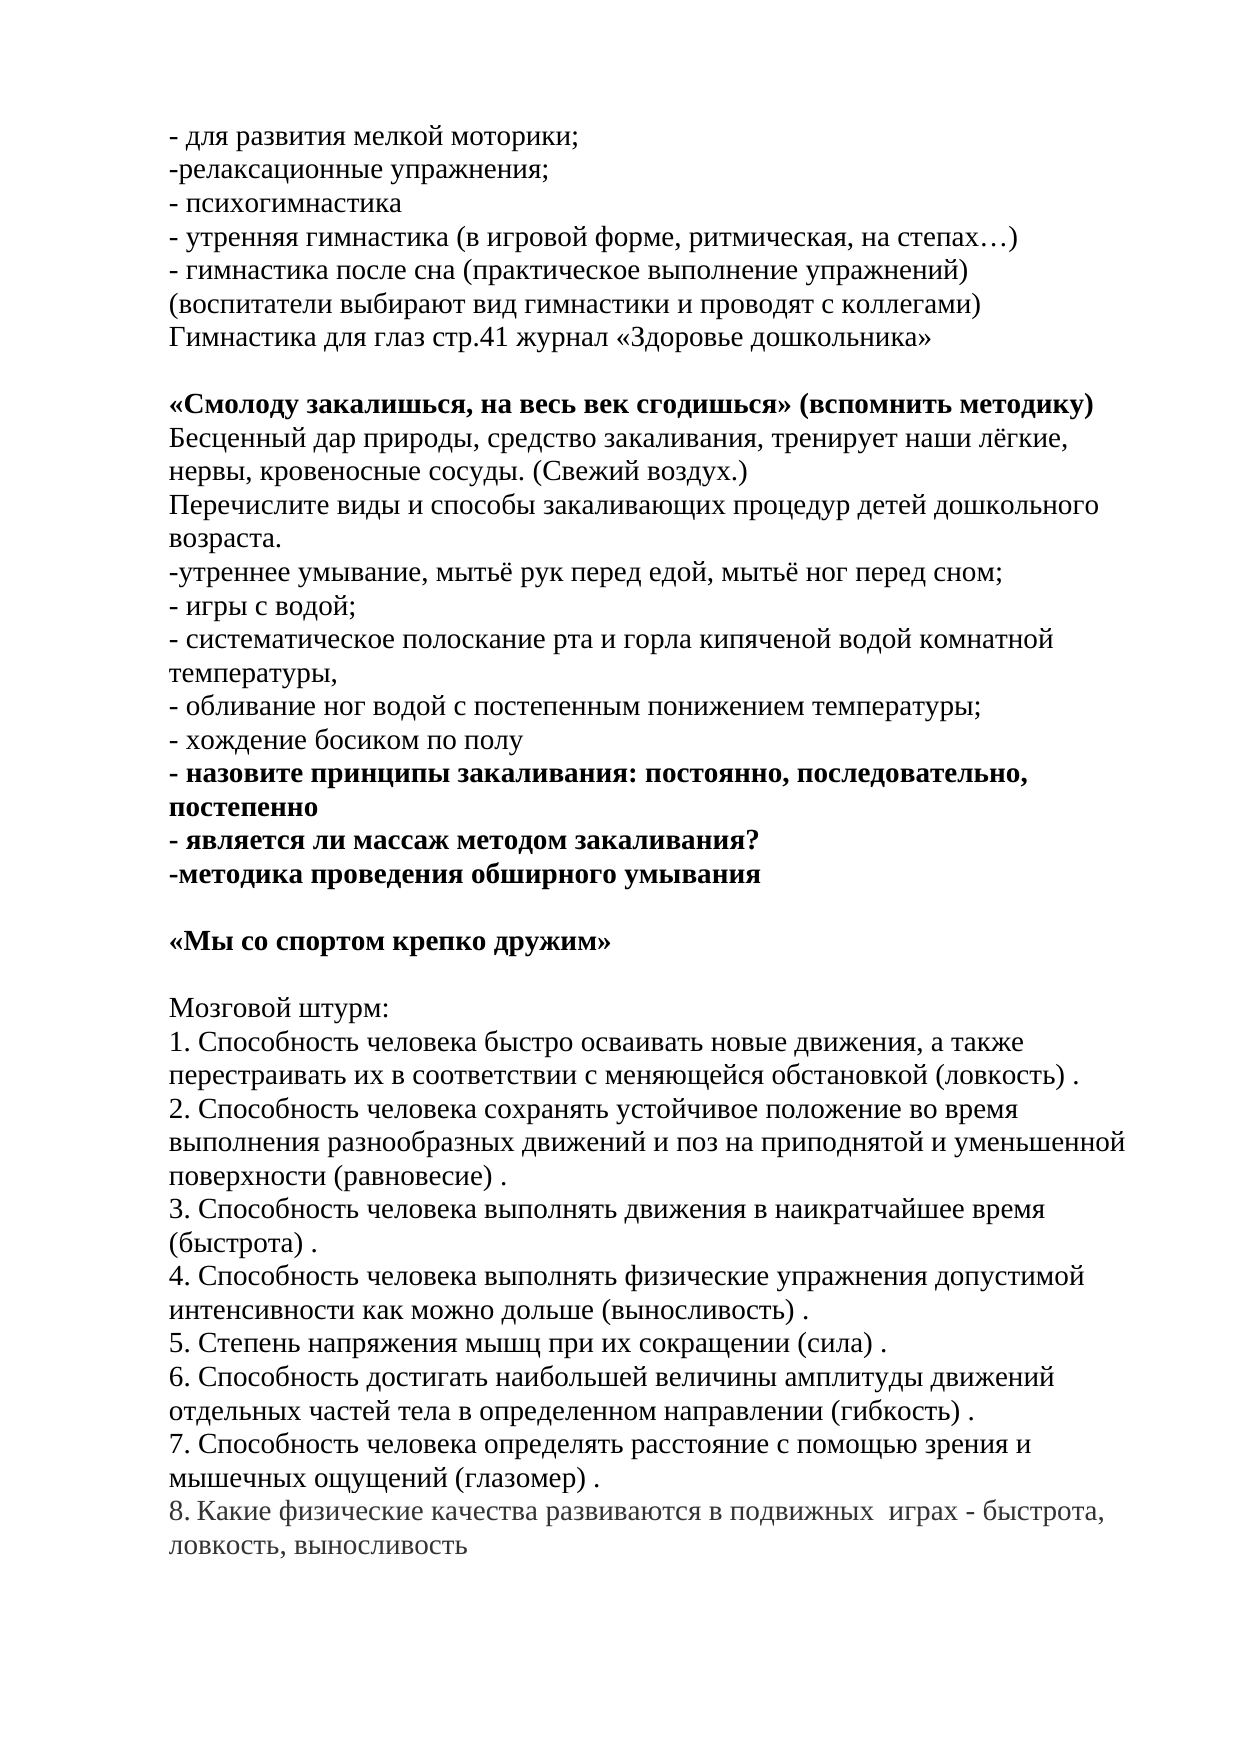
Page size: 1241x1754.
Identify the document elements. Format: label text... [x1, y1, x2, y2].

text 5. Степень напряжения мышц при их сокращении (сила) . [169, 1326, 1152, 1359]
text 4. Способность человека выполнять физические упражнения допустимой интенсивности как можно дольше (выносливость) . [169, 1258, 1152, 1326]
text - утренняя гимнастика (в игровой форме, ритмическая, на степах…) [169, 219, 1152, 252]
text -методика проведения обширного умывания [169, 856, 1152, 889]
text «Смолоду закалишься, на весь век сгодишься» (вспомнить методику) [169, 386, 1152, 420]
text - психогимнастика [169, 185, 1152, 219]
text (воспитатели выбирают вид гимнастики и проводят с коллегами) [169, 286, 1152, 319]
text - систематическое полоскание рта и горла кипяченой водой комнатной температуры, [169, 621, 1152, 688]
text Мозговой штурм: [169, 990, 1152, 1024]
text -релаксационные упражнения; [169, 152, 1152, 185]
text «Мы со спортом крепко дружим» [169, 923, 1152, 957]
text 8. Какие физические качества развиваются в подвижных играх - быстрота, ловкость, выносливость [468, 1493, 1152, 1560]
text - является ли массаж методом закаливания? [169, 822, 1152, 856]
text Бесценный дар природы, средство закаливания, тренирует наши лёгкие, нервы, кровеносные сосуды. (Свежий воздух.) [169, 420, 1152, 487]
text - гимнастика после сна (практическое выполнение упражнений) [169, 252, 1152, 286]
text - для развития мелкой моторики; [169, 118, 1152, 152]
text - хождение босиком по полу [169, 722, 1152, 755]
text - игры с водой; [169, 588, 1152, 621]
text 7. Способность человека определять расстояние с помощью зрения и мышечных ощущений (глазомер) . [169, 1426, 1152, 1493]
text - обливание ног водой с постепенным понижением температуры; [169, 688, 1152, 722]
text Гимнастика для глаз стр.41 журнал «Здоровье дошкольника» [169, 319, 1152, 353]
text 2. Способность человека сохранять устойчивое положение во время выполнения разнообразных движений и поз на приподнятой и уменьшенной поверхности (равновесие) . [169, 1091, 1152, 1191]
text - назовите принципы закаливания: постоянно, последовательно, постепенно [169, 755, 1152, 822]
text -утреннее умывание, мытьё рук перед едой, мытьё ног перед сном; [169, 554, 1152, 588]
text Перечислите виды и способы закаливающих процедур детей дошкольного возраста. [169, 487, 1152, 554]
text 3. Способность человека выполнять движения в наикратчайшее время (быстрота) . [169, 1191, 1152, 1258]
text 6. Способность достигать наибольшей величины амплитуды движений отдельных частей тела в определенном направлении (гибкость) . [169, 1359, 1152, 1426]
text 1. Способность человека быстро осваивать новые движения, а также перестраивать их в соответствии с меняющейся обстановкой (ловкость) . [169, 1024, 1152, 1091]
